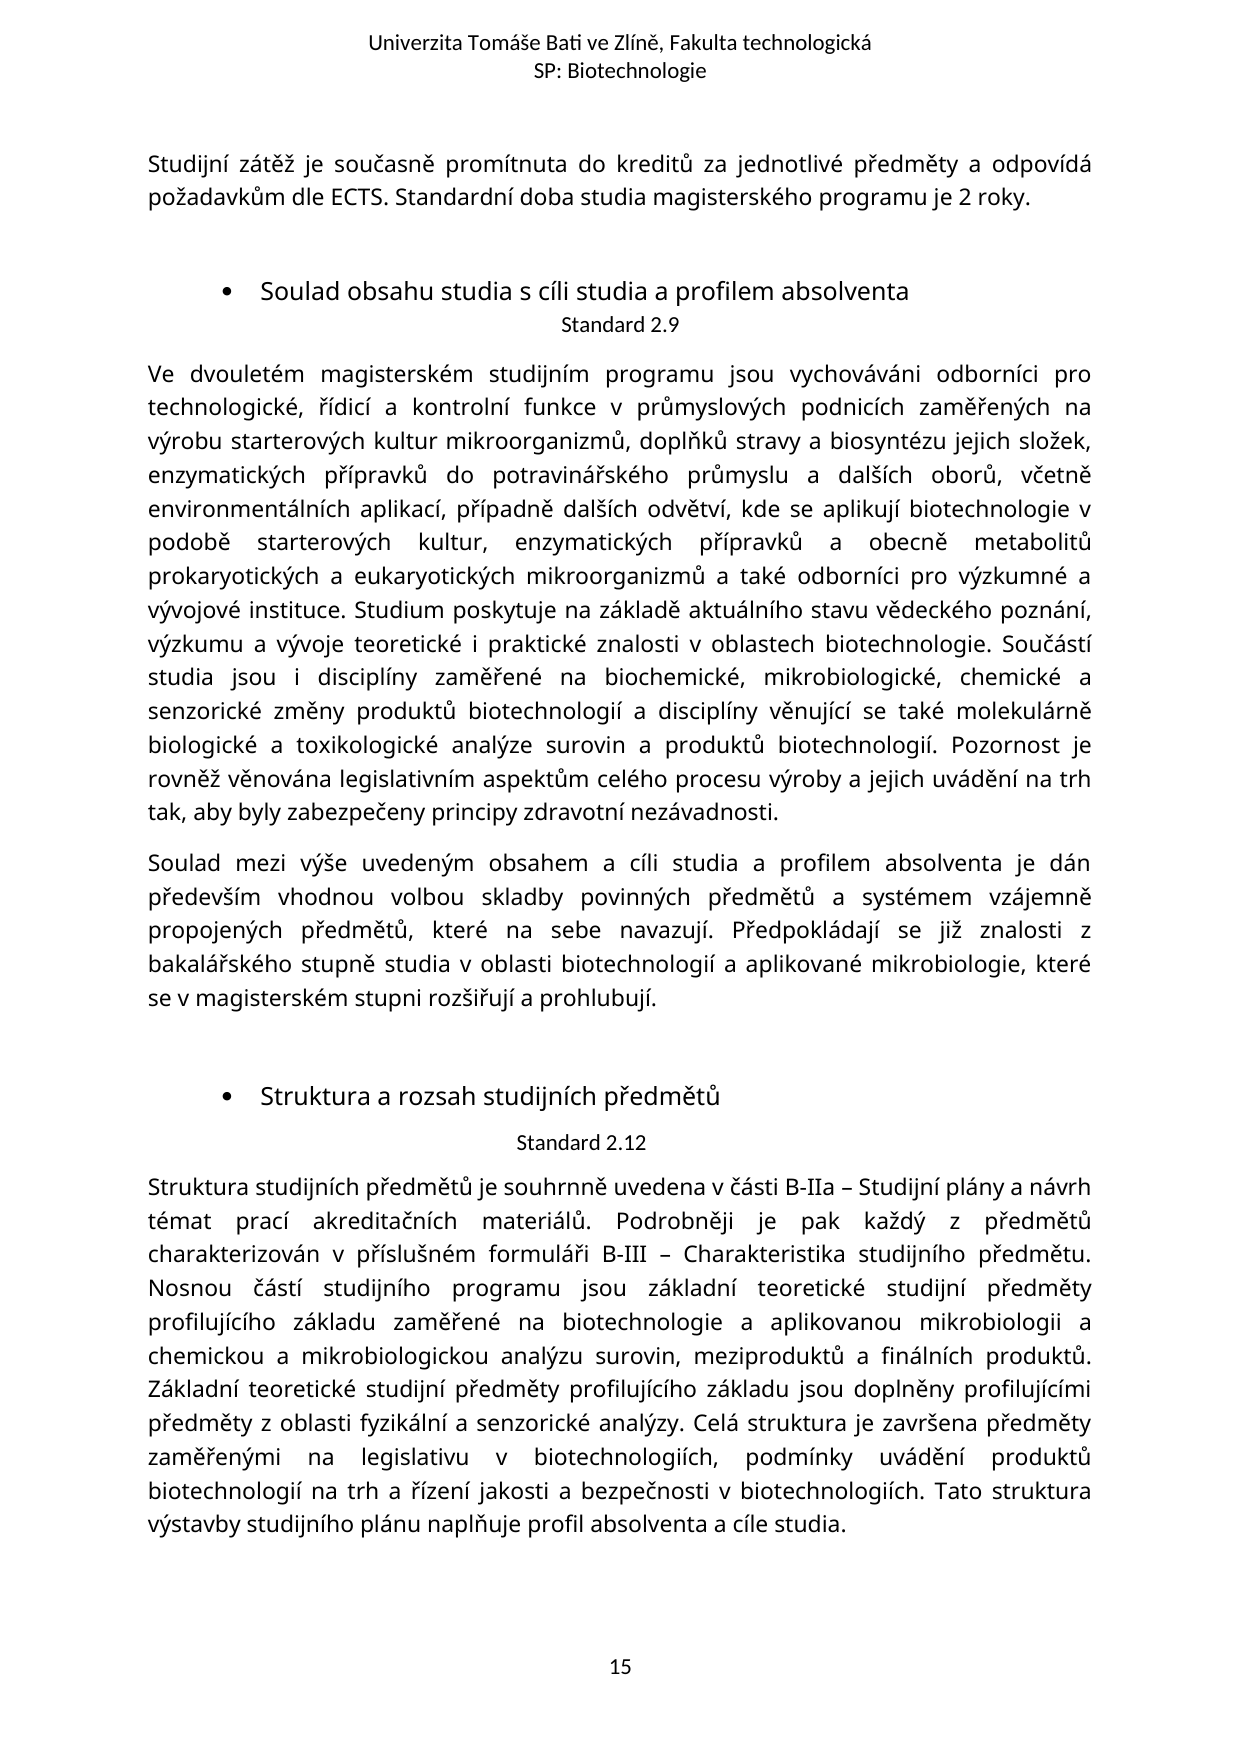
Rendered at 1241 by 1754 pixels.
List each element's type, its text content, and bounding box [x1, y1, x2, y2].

subtitle Struktura a rozsah studijních předmětů [223, 1079, 1093, 1113]
text Standard 2.12 [148, 1128, 1093, 1156]
text Soulad mezi výše uvedeným obsahem a cíli studia a profilem absolventa je dán především vhodnou volbou skladby povinných předmětů a systémem vzájemně propojených předmětů, které na sebe navazují. Předpokládají se již znalosti z bakalářského stupně studia v oblasti biotechnologií a aplikované mikrobiologie, které se v magisterském stupni rozšiřují a prohlubují. [148, 847, 1093, 1013]
subtitle Soulad obsahu studia s cíli studia a profilem absolventa [223, 274, 1093, 308]
text Ve dvouletém magisterském studijním programu jsou vychováváni odborníci pro technologické, řídicí a kontrolní funkce v průmyslových podnicích zaměřených na výrobu starterových kultur mikroorganizmů, doplňků stravy a biosyntézu jejich složek, enzymatických přípravků do potravinářského průmyslu a dalších oborů, včetně environmentálních aplikací, případně dalších odvětví, kde se aplikují biotechnologie v podobě starterových kultur, enzymatických přípravků a obecně metabolitů prokaryotických a eukaryotických mikroorganizmů a také odborníci pro výzkumné a vývojové instituce. Studium poskytuje na základě aktuálního stavu vědeckého poznání, výzkumu a vývoje teoretické i praktické znalosti v oblastech biotechnologie. Součástí studia jsou i disciplíny zaměřené na biochemické, mikrobiologické, chemické a senzorické změny produktů biotechnologií a disciplíny věnující se také molekulárně biologické a toxikologické analýze surovin a produktů biotechnologií. Pozornost je rovněž věnována legislativním aspektům celého procesu výroby a jejich uvádění na trh tak, aby byly zabezpečeny principy zdravotní nezávadnosti. [148, 357, 1093, 827]
text Standard 2.9 [148, 311, 1093, 339]
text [148, 148, 1093, 213]
text Struktura studijních předmětů je souhrnně uvedena v části B-IIa – Studijní plány a návrh témat prací akreditačních materiálů. Podrobněji je pak každý z předmětů charakterizován v příslušném formuláři B-III – Charakteristika studijního předmětu. Nosnou částí studijního programu jsou základní teoretické studijní předměty profilujícího základu zaměřené na biotechnologie a aplikovanou mikrobiologii a chemickou a mikrobiologickou analýzu surovin, meziproduktů a finálních produktů. Základní teoretické studijní předměty profilujícího základu jsou doplněny profilujícími předměty z oblasti fyzikální a senzorické analýzy. Celá struktura je završena předměty zaměřenými na legislativu v biotechnologiích, podmínky uvádění produktů biotechnologií na trh a řízení jakosti a bezpečnosti v biotechnologiích. Tato struktura výstavby studijního plánu naplňuje profil absolventa a cíle studia. [148, 1171, 1093, 1540]
